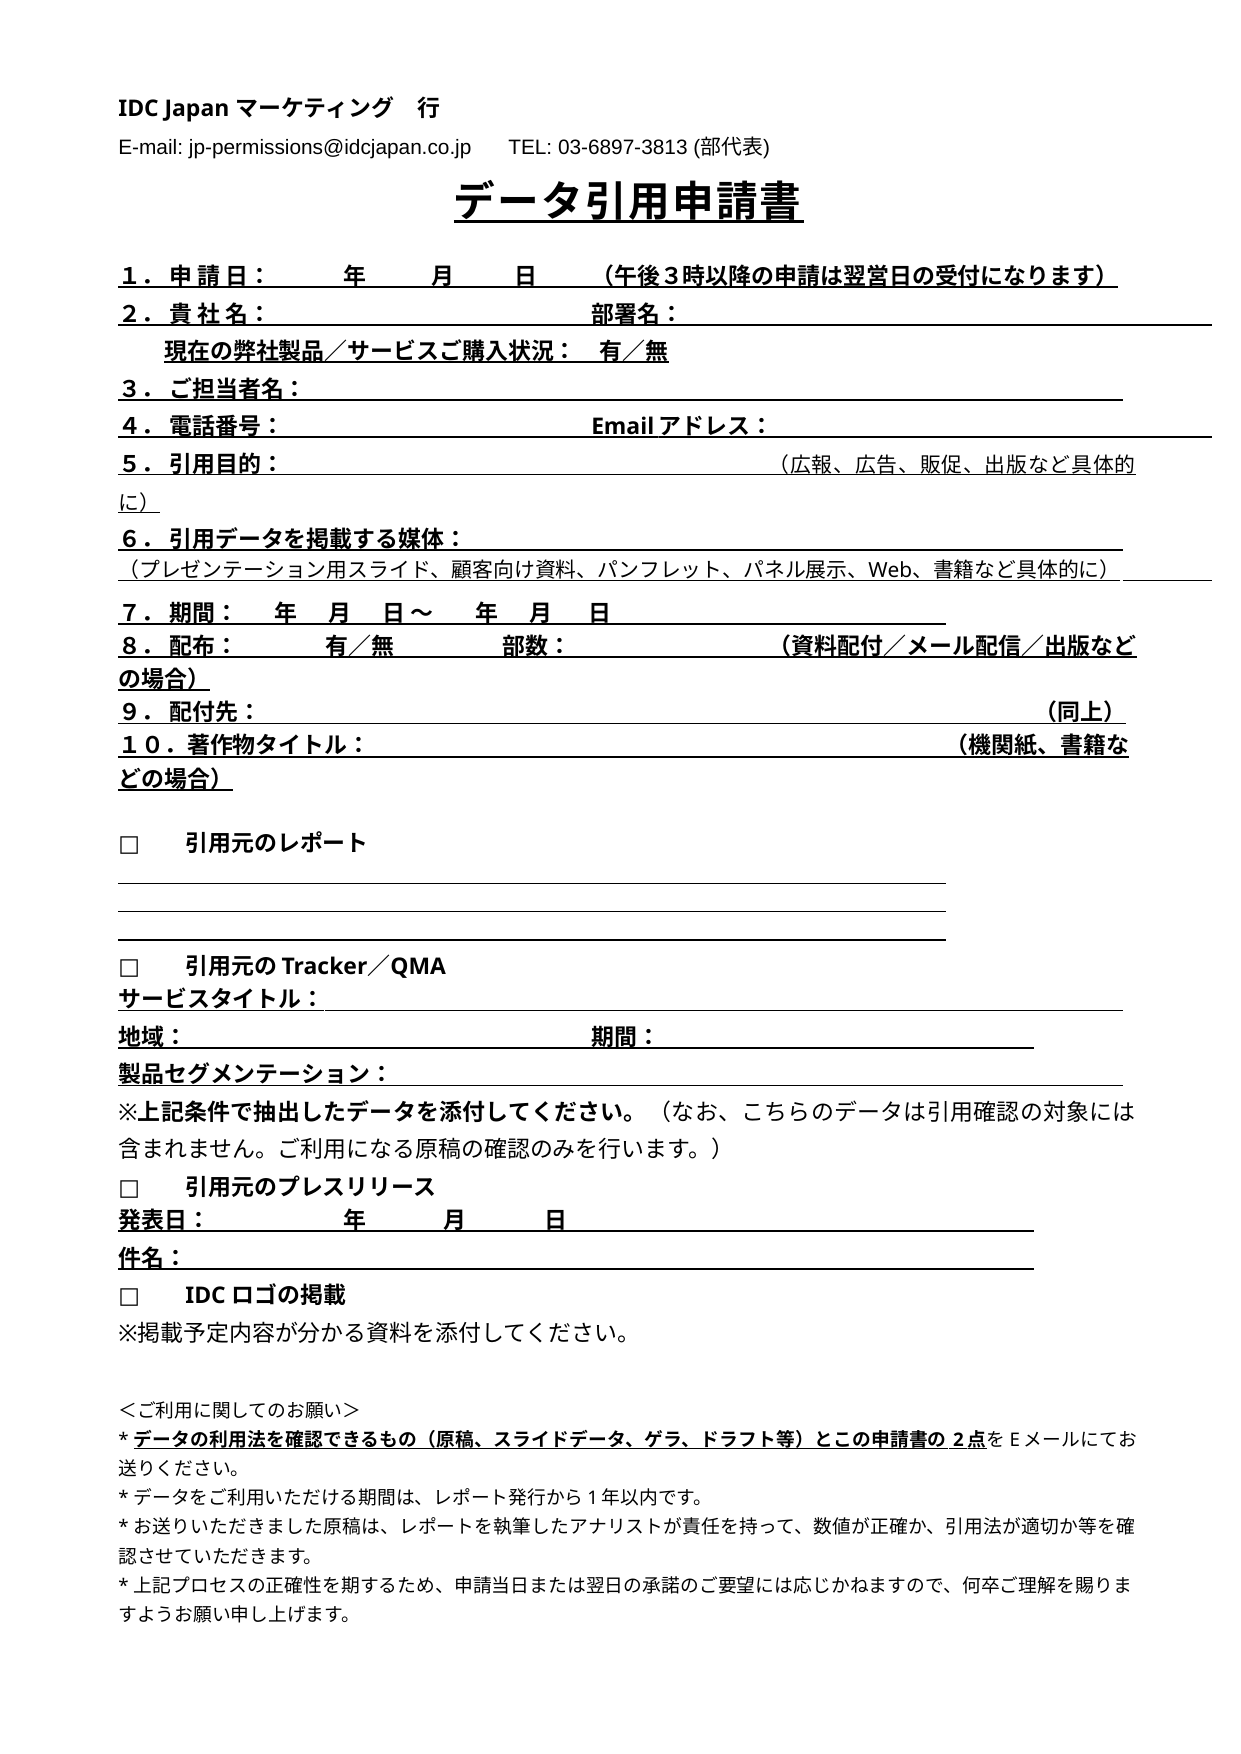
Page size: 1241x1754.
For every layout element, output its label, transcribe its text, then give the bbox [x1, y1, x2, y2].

text サービスタイトル： [118, 981, 1137, 1014]
text * データの利用法を確認できるもの（原稿、スライドデータ、ゲラ、ドラフト等）とこの申請書の2点をEメールにてお送りください。 [118, 1423, 1137, 1481]
text ５． 引用目的： （広報、広告、販促、出版など具体的に） [118, 441, 1137, 516]
text 製品セグメンテーション： [118, 1052, 1137, 1089]
text * お送りいただきました原稿は、レポートを執筆したアナリストが責任を持って、数値が正確か、引用法が適切か等を確認させていただきます。 [118, 1510, 1137, 1568]
text ４． 電話番号： Emailアドレス： [118, 404, 1137, 436]
text ２． 貴 社 名： 部署名： [118, 291, 1137, 324]
list IDC ロゴの掲載 [118, 1273, 1137, 1310]
text * 上記プロセスの正確性を期するため、申請当日または翌日の承諾のご要望には応じかねますので、何卒ご理解を賜りますようお願い申し上げます。 [118, 1568, 1137, 1627]
text ＜ご利用に関してのお願い＞ [118, 1385, 1137, 1423]
text 発表日： 年 月 日 [118, 1202, 1137, 1235]
text ３． ご担当者名： [118, 366, 1137, 404]
text ８． 配布： 有／無 部数： （資料配付／メール配信／出版などの場合） [118, 628, 1137, 656]
text ８． 配布： 有／無 部数： （資料配付／メール配信／出版などの場合） [118, 658, 1137, 694]
text * データをご利用いただける期間は、レポート発行から1年以内です。 [118, 1481, 1137, 1510]
text 地域： 期間： [118, 1014, 1137, 1052]
text データ引用申請書 [118, 168, 1137, 228]
text ６． 引用データを掲載する媒体： [118, 516, 1137, 554]
text 件名： [118, 1235, 1137, 1273]
list 引用元のレポート [118, 821, 1137, 858]
text １． 申 請 日： 年 月 日 （午後３時以降の申請は翌営日の受付になります） [118, 254, 1137, 291]
text ※上記条件で抽出したデータを添付してください。（なお、こちらのデータは引用確認の対象には含まれません。ご利用になる原稿の確認のみを行います。） [118, 1089, 1137, 1164]
text １０．著作物タイトル： （機関紙、書籍などの場合） [118, 727, 1137, 794]
list 引用元のプレスリリース [118, 1164, 1137, 1202]
text IDC Japan マーケティング 行 E-mail: jp-permissions@idcjapan.co.jp TEL: 03-6897-3813 (部代表) [118, 90, 1137, 161]
list 引用元のTracker／QMA [118, 944, 1137, 981]
text ※掲載予定内容が分かる資料を添付してください。 [118, 1310, 1137, 1348]
text ７． 期間： 年 月 日 ～ 年 月 日 [118, 594, 1137, 628]
text （プレゼンテーション用スライド、顧客向け資料、パンフレット、パネル展示、Web、書籍など具体的に） [118, 554, 1137, 584]
text ９． 配付先： （同上） [118, 694, 1137, 727]
text 現在の弊社製品／サービスご購入状況： 有／無 [118, 329, 1137, 366]
